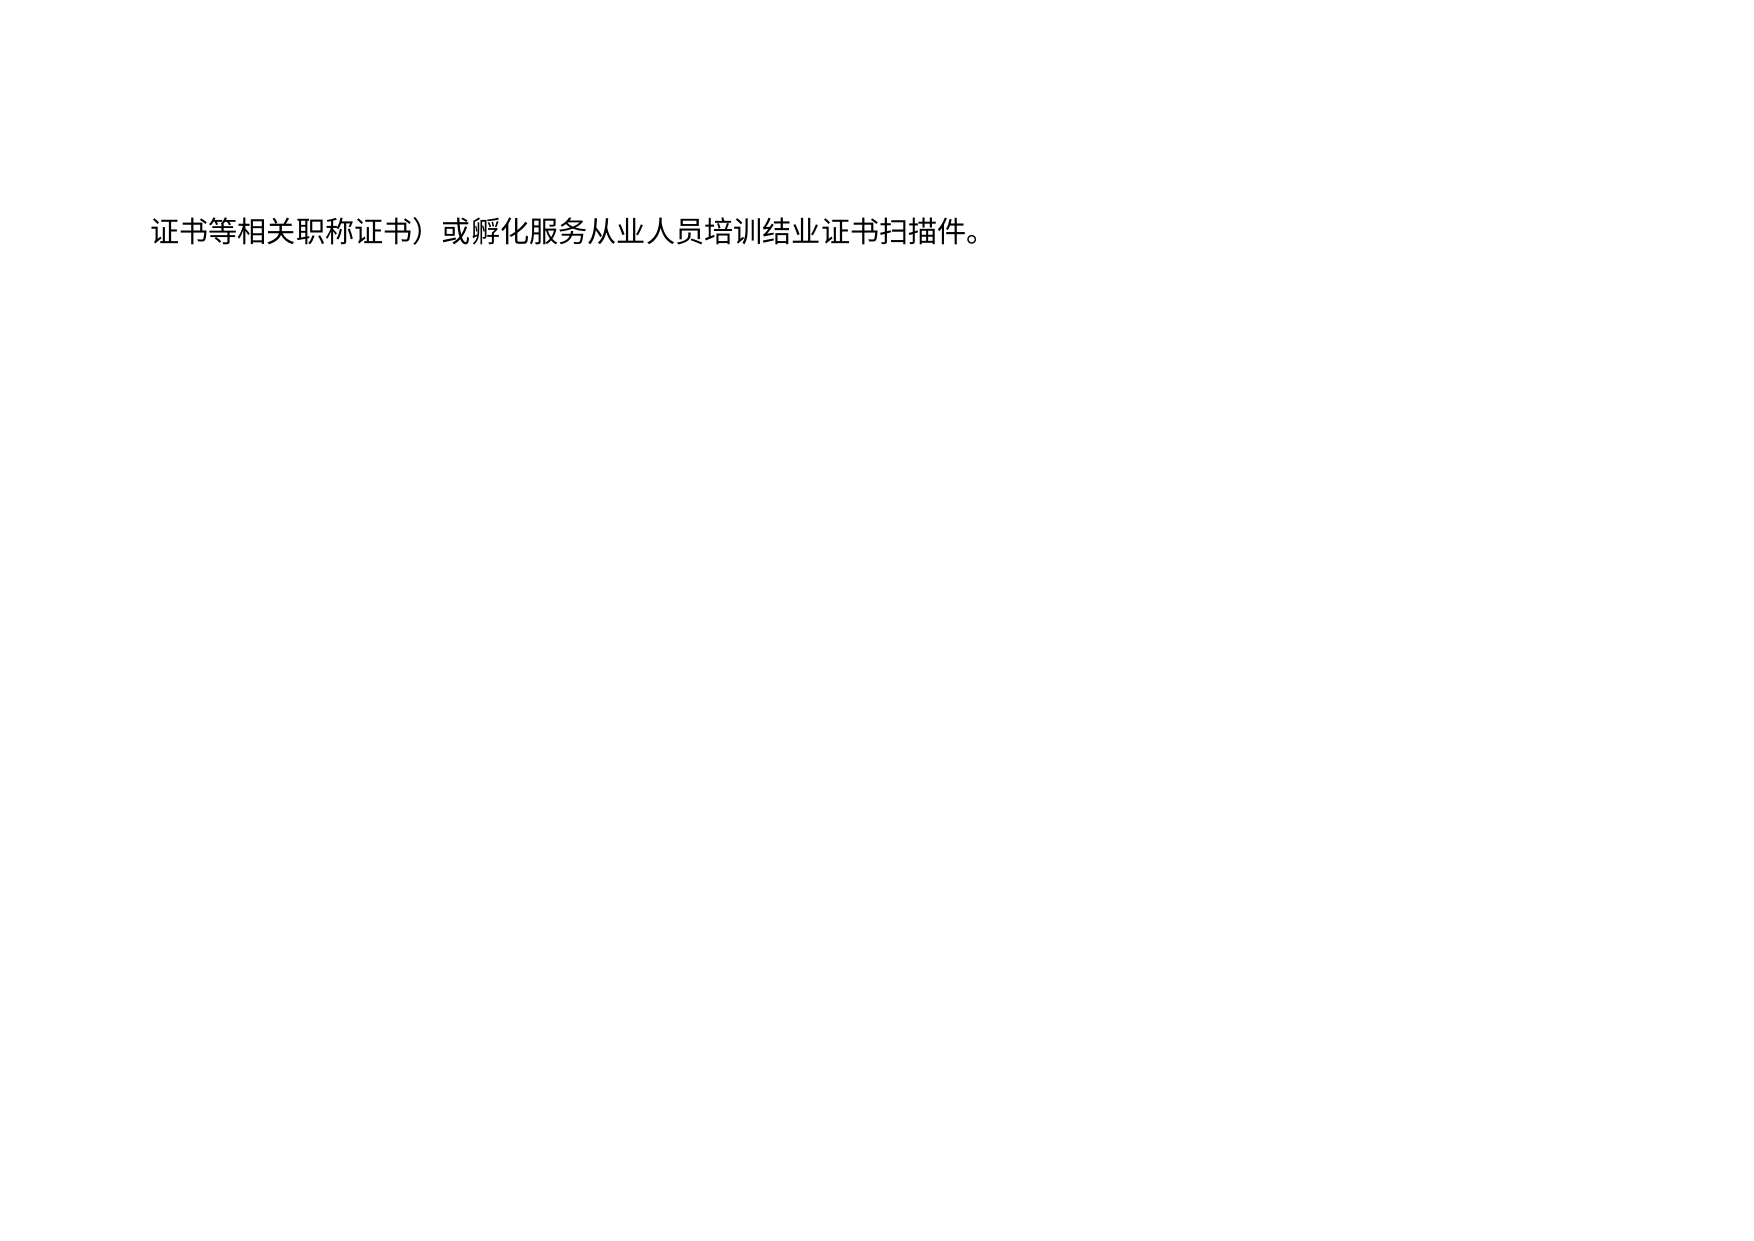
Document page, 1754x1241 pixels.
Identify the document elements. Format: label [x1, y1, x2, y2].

text [150, 198, 1604, 263]
